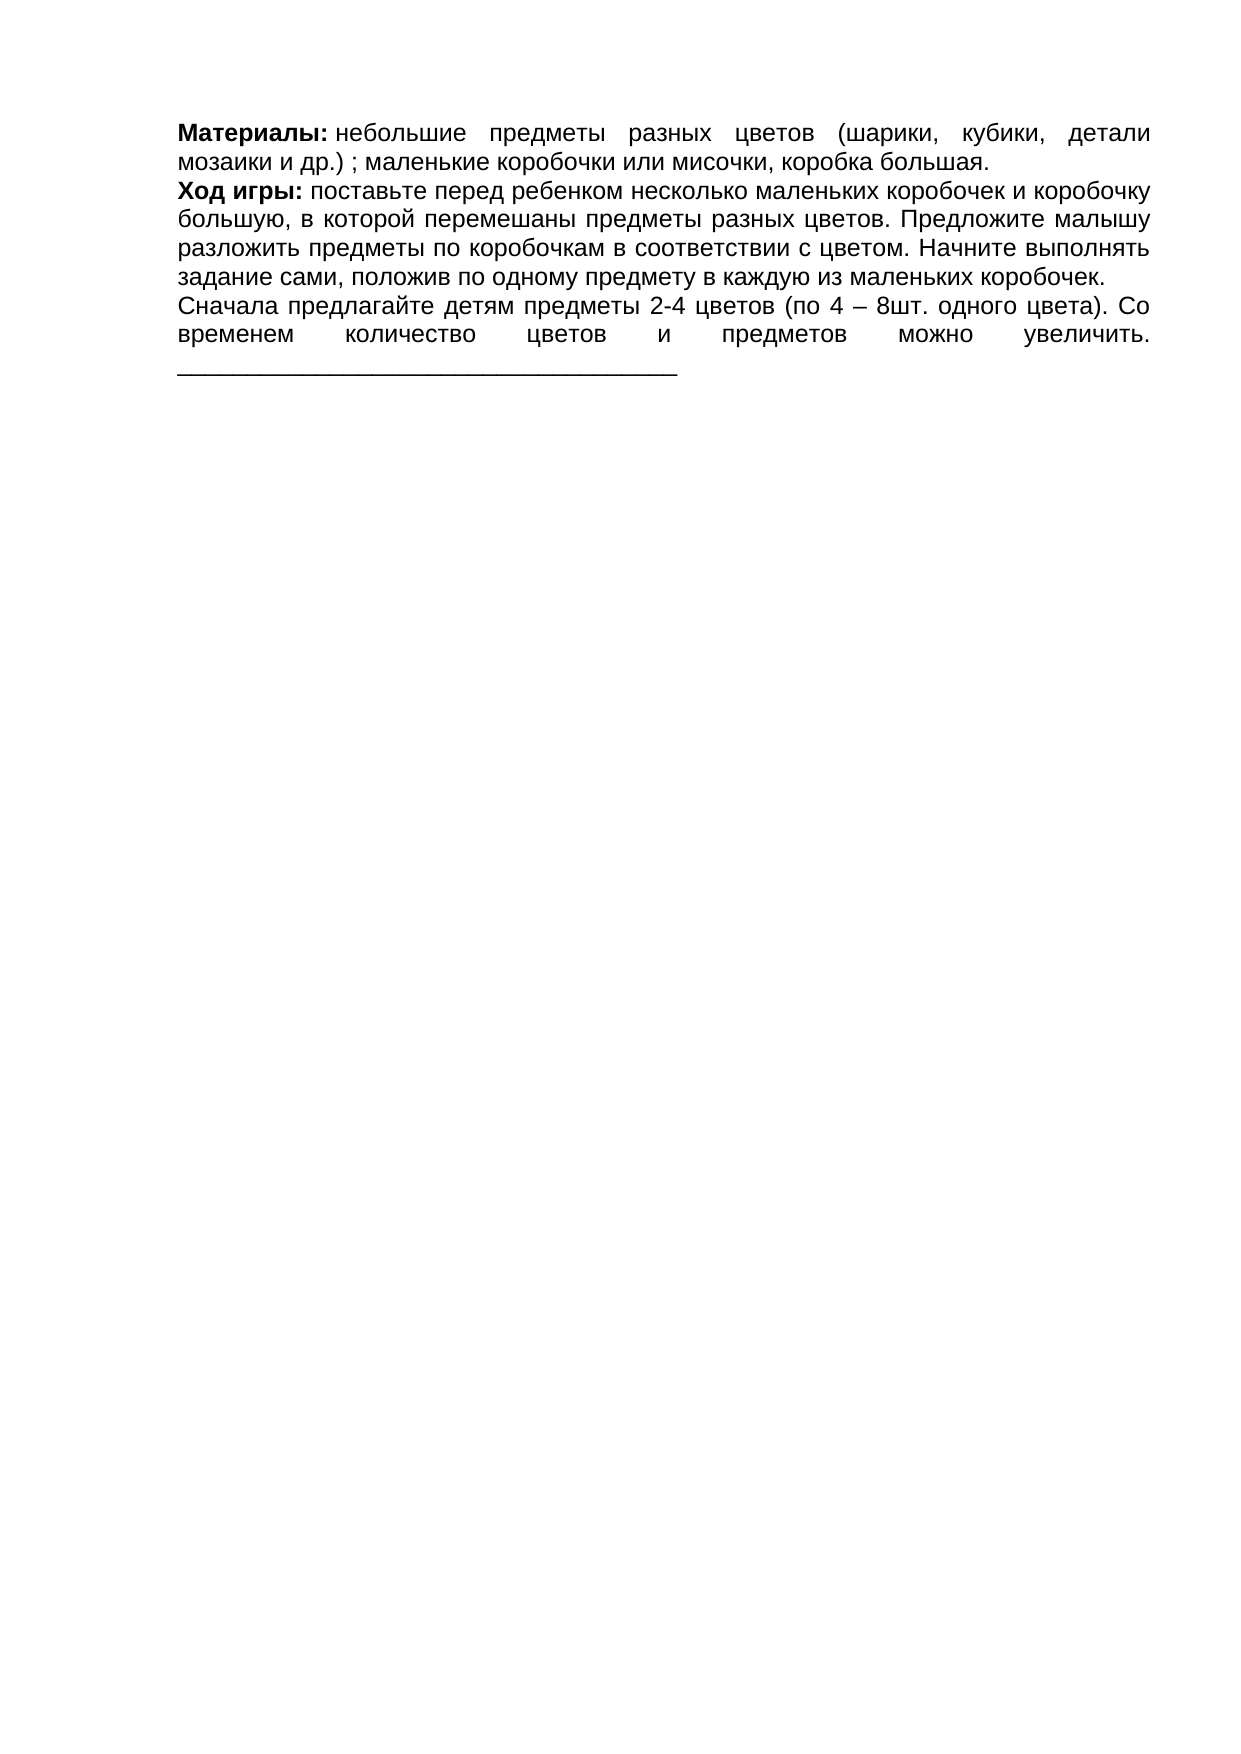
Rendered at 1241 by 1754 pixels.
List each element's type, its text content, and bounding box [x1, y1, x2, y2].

text Ход игры: поставьте перед ребенком несколько маленьких коробочек и коробочку большую, в которой перемешаны предметы разных цветов. Предложите малышу разложить предметы по коробочкам в соответствии с цветом. Начните выполнять задание сами, положив по одному предмету в каждую из маленьких коробочек. [177, 176, 1152, 291]
text Сначала предлагайте детям предметы 2-4 цветов (по 4 – 8шт. одного цвета). Со временем количество цветов и предметов можно увеличить. ____________________________________ [177, 291, 1152, 377]
text Материалы: небольшие предметы разных цветов (шарики, кубики, детали мозаики и др.) ; маленькие коробочки или мисочки, коробка большая. [177, 118, 1152, 176]
